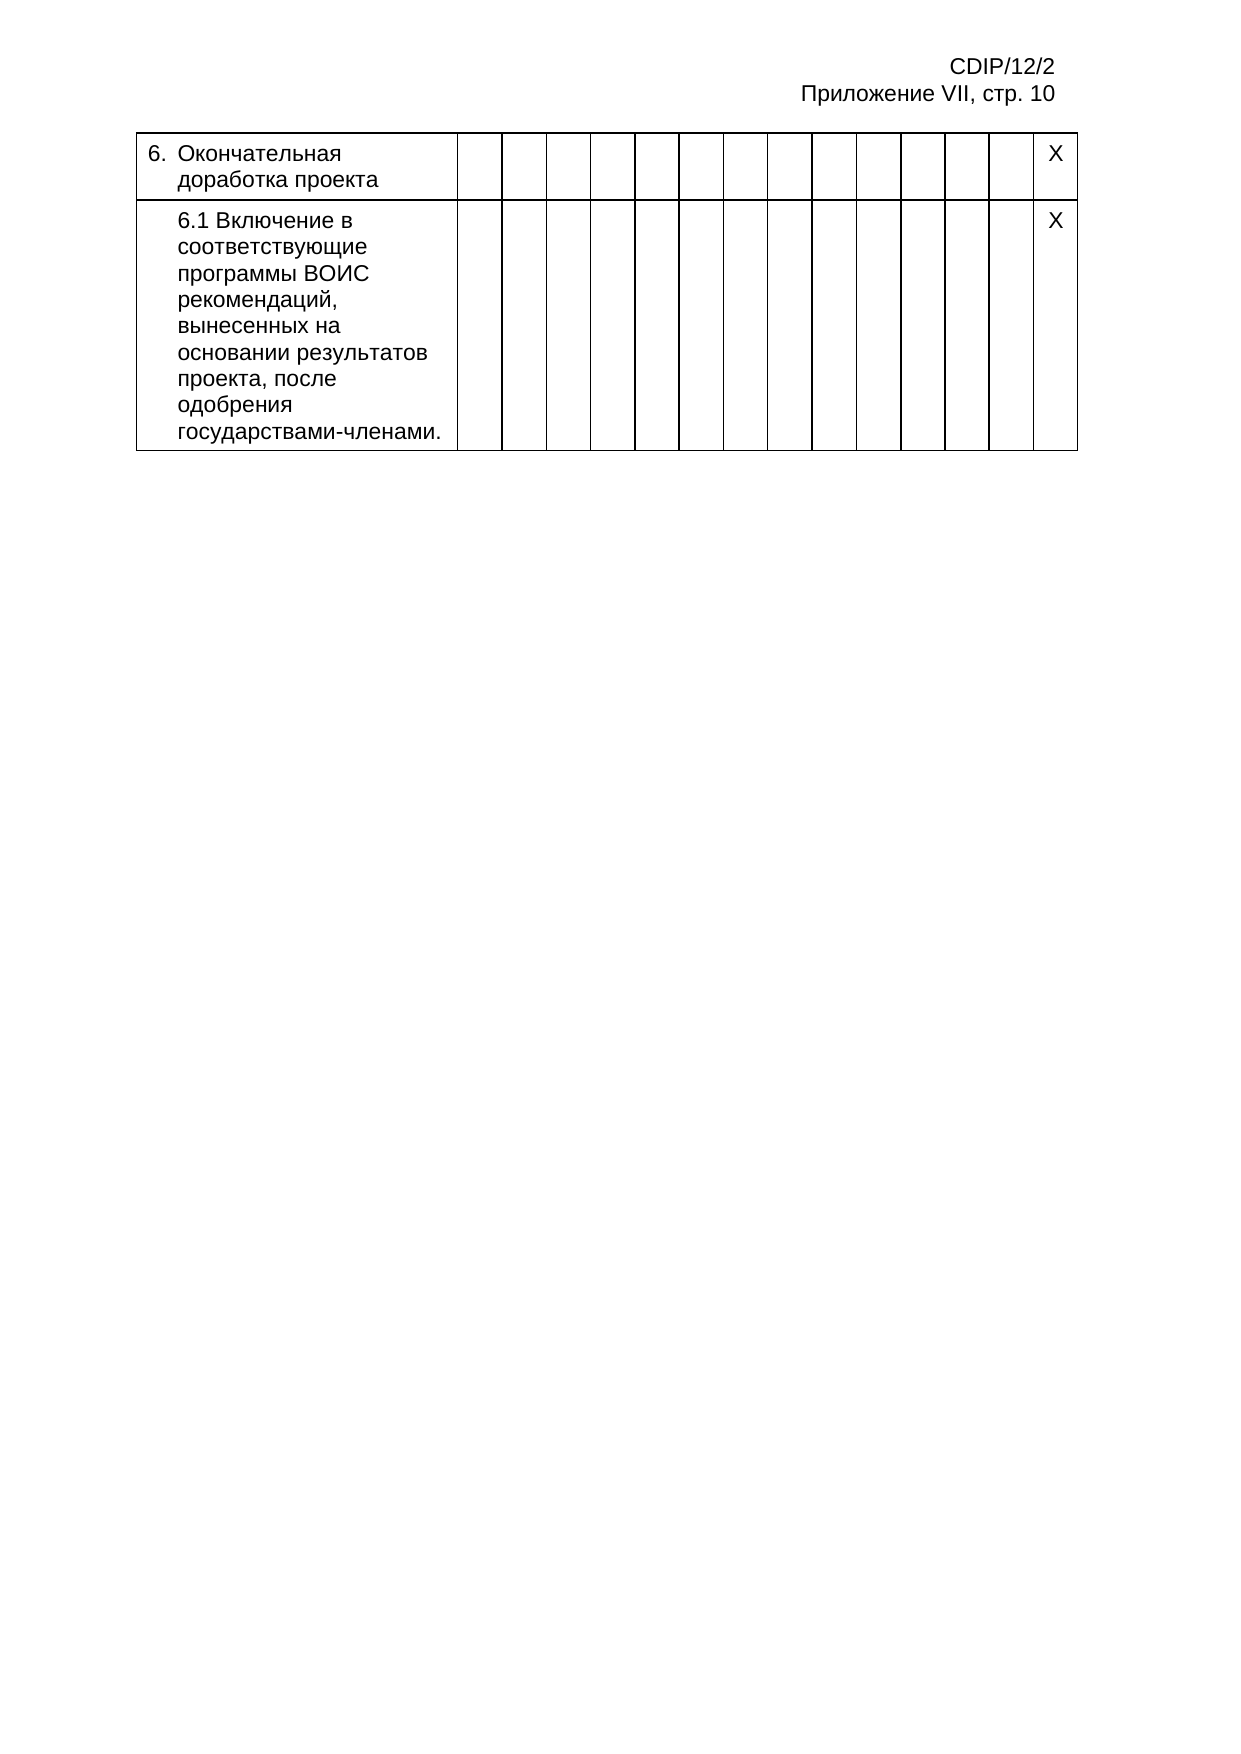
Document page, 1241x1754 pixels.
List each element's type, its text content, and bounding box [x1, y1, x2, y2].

table_cell [990, 134, 1033, 199]
table_cell [458, 201, 501, 450]
table_cell [680, 134, 723, 199]
table_cell [902, 134, 944, 199]
table_cell [990, 201, 1033, 450]
table_cell 6.1 Включение в соответствующие программы ВОИС рекомендаций, вынесенных на основании результатов проекта, после одобрения государствами-членами. [137, 201, 457, 450]
table_cell [591, 134, 634, 199]
table_cell [503, 134, 546, 199]
table_cell [902, 201, 944, 450]
table_cell 6. Окончательная доработка проекта [137, 134, 457, 199]
table_cell X [1034, 201, 1077, 450]
table_cell [591, 201, 634, 450]
table_cell X [1034, 134, 1077, 199]
table_cell [946, 201, 988, 450]
table_cell [547, 201, 590, 450]
table_cell [636, 201, 678, 450]
table_cell [946, 134, 988, 199]
table_cell [857, 201, 900, 450]
table_cell [813, 201, 856, 450]
table_cell [813, 134, 856, 199]
table_cell [857, 134, 900, 199]
table_cell [680, 201, 723, 450]
table_cell [768, 201, 811, 450]
table_cell [458, 134, 501, 199]
table_cell [547, 134, 590, 199]
table_cell [636, 134, 678, 199]
table_cell [724, 201, 767, 450]
table_cell [503, 201, 546, 450]
table_cell [724, 134, 767, 199]
table_cell [768, 134, 811, 199]
